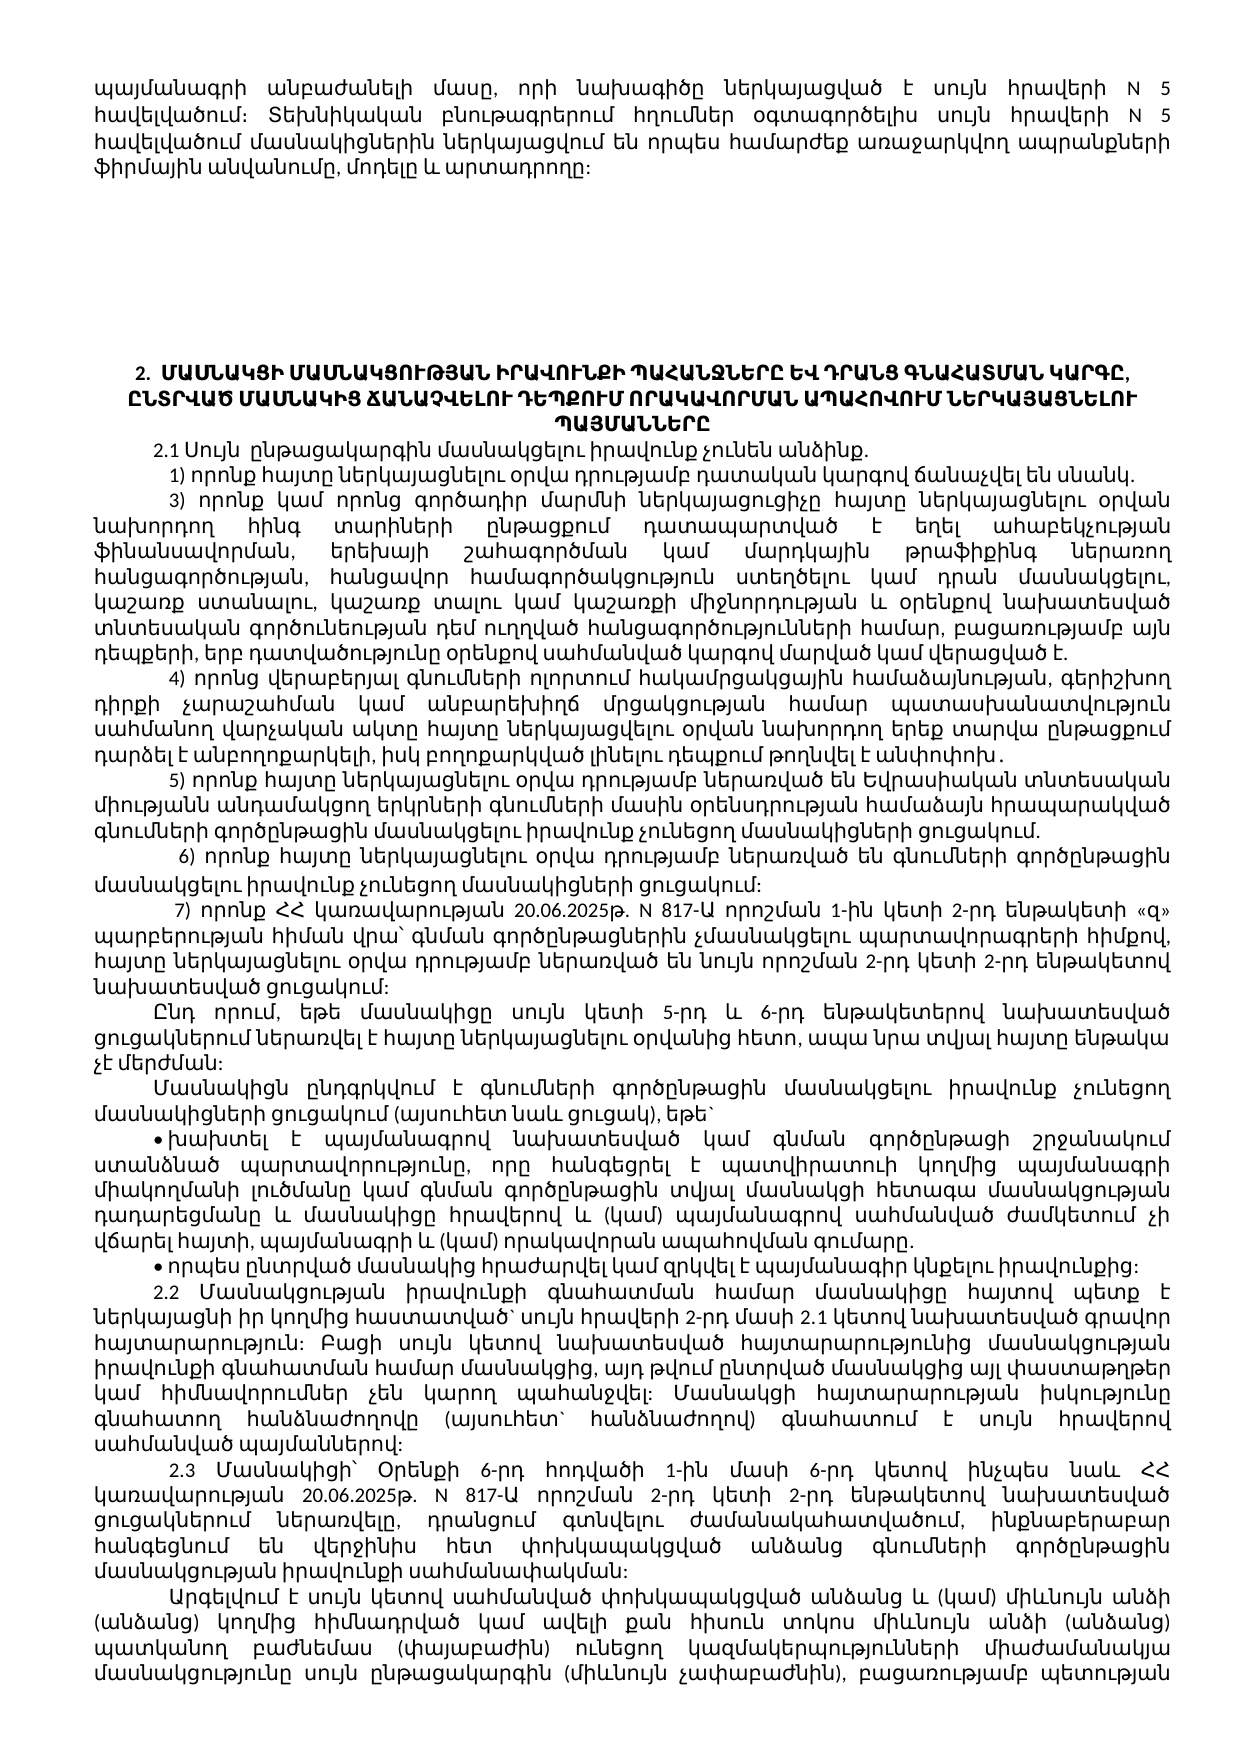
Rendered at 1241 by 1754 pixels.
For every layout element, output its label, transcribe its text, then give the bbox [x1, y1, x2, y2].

text 2.3 Մասնակիցի՝ Օրենքի 6-րդ հոդվածի 1-ին մասի 6-րդ կետով ինչպես նաև ՀՀ կառավարության 20.06.2025թ. N 817-Ա որոշման 2-րդ կետի 2-րդ ենթակետով նախատեսված ցուցակներում ներառվելը, դրանցում գտնվելու ժամանակահատվածում, ինքնաբերաբար հանգեցնում են վերջինիս հետ փոխկապակցված անձանց գնումների գործընթացին մասնակցության իրավունքի սահմանափակման: [94, 1457, 1171, 1584]
text Մասնակիցն ընդգրկվում է գնումների գործընթացին մասնակցելու իրավունք չունեցող մասնակիցների ցուցակում (այսուհետ նաև ցուցակ), եթե` [94, 1076, 1171, 1126]
text 4) որոնց վերաբերյալ գնումների ոլորտում հակամրցակցային համաձայնության, գերիշխող դիրքի չարաշահման կամ անբարեխիղճ մրցակցության համար պատասխանատվություն սահմանող վարչական ակտը հայտը ներկայացվելու օրվան նախորդող երեք տարվա ընթացքում դարձել է անբողոքարկելի, իսկ բողոքարկված լինելու դեպքում թողնվել է անփոփոխ․ [94, 666, 1171, 767]
text • որպես ընտրված մասնակից հրաժարվել կամ զրկվել է պայմանագիր կնքելու իրավունքից: [94, 1253, 1171, 1279]
text Ընդ որում, եթե մասնակիցը սույն կետի 5-րդ և 6-րդ ենթակետերով նախատեսված ցուցակներում ներառվել է հայտը ներկայացնելու օրվանից հետո, ապա նրա տվյալ հայտը ենթակա չէ մերժման: [94, 999, 1171, 1076]
text 2.1 Սույն ընթացակարգին մասնակցելու իրավունք չունեն անձինք. [94, 437, 1171, 462]
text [94, 1584, 1171, 1686]
text 3) որոնք կամ որոնց գործադիր մարմնի ներկայացուցիչը հայտը ներկայացնելու օրվան նախորդող հինգ տարիների ընթացքում դատապարտված է եղել ահաբեկչության ֆինանսավորման, երեխայի շահագործման կամ մարդկային թրաֆիքինգ ներառող հանցագործության, հանցավոր համագործակցություն ստեղծելու կամ դրան մասնակցելու, կաշառք ստանալու, կաշառք տալու կամ կաշառքի միջնորդության և օրենքով նախատեսված տնտեսական գործունեության դեմ ուղղված հանցագործությունների համար, բացառությամբ այն դեպքերի, երբ դատվածությունը օրենքով սահմանված կարգով մարված կամ վերացված է. [94, 488, 1171, 666]
text 5) որոնք հայտը ներկայացնելու օրվա դրությամբ ներառված են Եվրասիական տնտեսական միությանն անդամակցող երկրների գնումների մասին օրենսդրության համաձայն հրապարակված գնումների գործընթացին մասնակցելու իրավունք չունեցող մասնակիցների ցուցակում. [94, 767, 1171, 843]
text • խախտել է պայմանագրով նախատեսված կամ գնման գործընթացի շրջանակում ստանձնած պարտավորությունը, որը հանգեցրել է պատվիրատուի կողմից պայմանագրի միակողմանի լուծմանը կամ գնման գործընթացին տվյալ մասնակցի հետագա մասնակցության դադարեցմանը և մասնակիցը հրավերով և (կամ) պայմանագրով սահմանված ժամկետում չի վճարել հայտի, պայմանագրի և (կամ) որակավորան ապահովման գումարը. [94, 1126, 1171, 1253]
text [94, 75, 1171, 180]
text 6) որոնք հայտը ներկայացնելու օրվա դրությամբ ներառված են գնումների գործընթացին մասնակցելու իրավունք չունեցող մասնակիցների ցուցակում: [94, 843, 1171, 898]
text 2. ՄԱՍՆԱԿՑԻ ՄԱՍՆԱԿՑՈՒԹՅԱՆ ԻՐԱՎՈՒՆՔԻ ՊԱՀԱՆՋՆԵՐԸ ԵՎ ԴՐԱՆՑ ԳՆԱՀԱՏՄԱՆ ԿԱՐԳԸ, ԸՆՏՐՎԱԾ ՄԱՍՆԱԿԻՑ ՃԱՆԱՉՎԵԼՈՒ ԴԵՊՔՈՒՄ ՈՐԱԿԱՎՈՐՄԱՆ ԱՊԱՀՈՎՈՒՄ ՆԵՐԿԱՅԱՑՆԵԼՈՒ ՊԱՅՄԱՆՆԵՐԸ [94, 361, 1171, 437]
text 7) որոնք ՀՀ կառավարության 20.06.2025թ. N 817-Ա որոշման 1-ին կետի 2-րդ ենթակետի «զ» պարբերության հիման վրա՝ գնման գործընթացներին չմասնակցելու պարտավորագրերի հիմքով, հայտը ներկայացնելու օրվա դրությամբ ներառված են նույն որոշման 2-րդ կետի 2-րդ ենթակետով նախատեսված ցուցակում: [94, 898, 1171, 999]
text 1) որոնք հայտը ներկայացնելու օրվա դրությամբ դատական կարգով ճանաչվել են սնանկ. [94, 462, 1171, 488]
text 2.2 Մասնակցության իրավունքի գնահատման համար մասնակիցը հայտով պետք է ներկայացնի իր կողմից հաստատված` սույն հրավերի 2-րդ մասի 2.1 կետով նախատեսված գրավոր հայտարարություն: Բացի սույն կետով նախատեսված հայտարարությունից մասնակցության իրավունքի գնահատման համար մասնակցից, այդ թվում ընտրված մասնակցից այլ փաստաթղթեր կամ հիմնավորումներ չեն կարող պահանջվել: Մասնակցի հայտարարության իսկությունը գնահատող հանձնաժողովը (այսուհետ` հանձնաժողով) գնահատում է սույն հրավերով սահմանված պայմաններով: [94, 1279, 1171, 1457]
